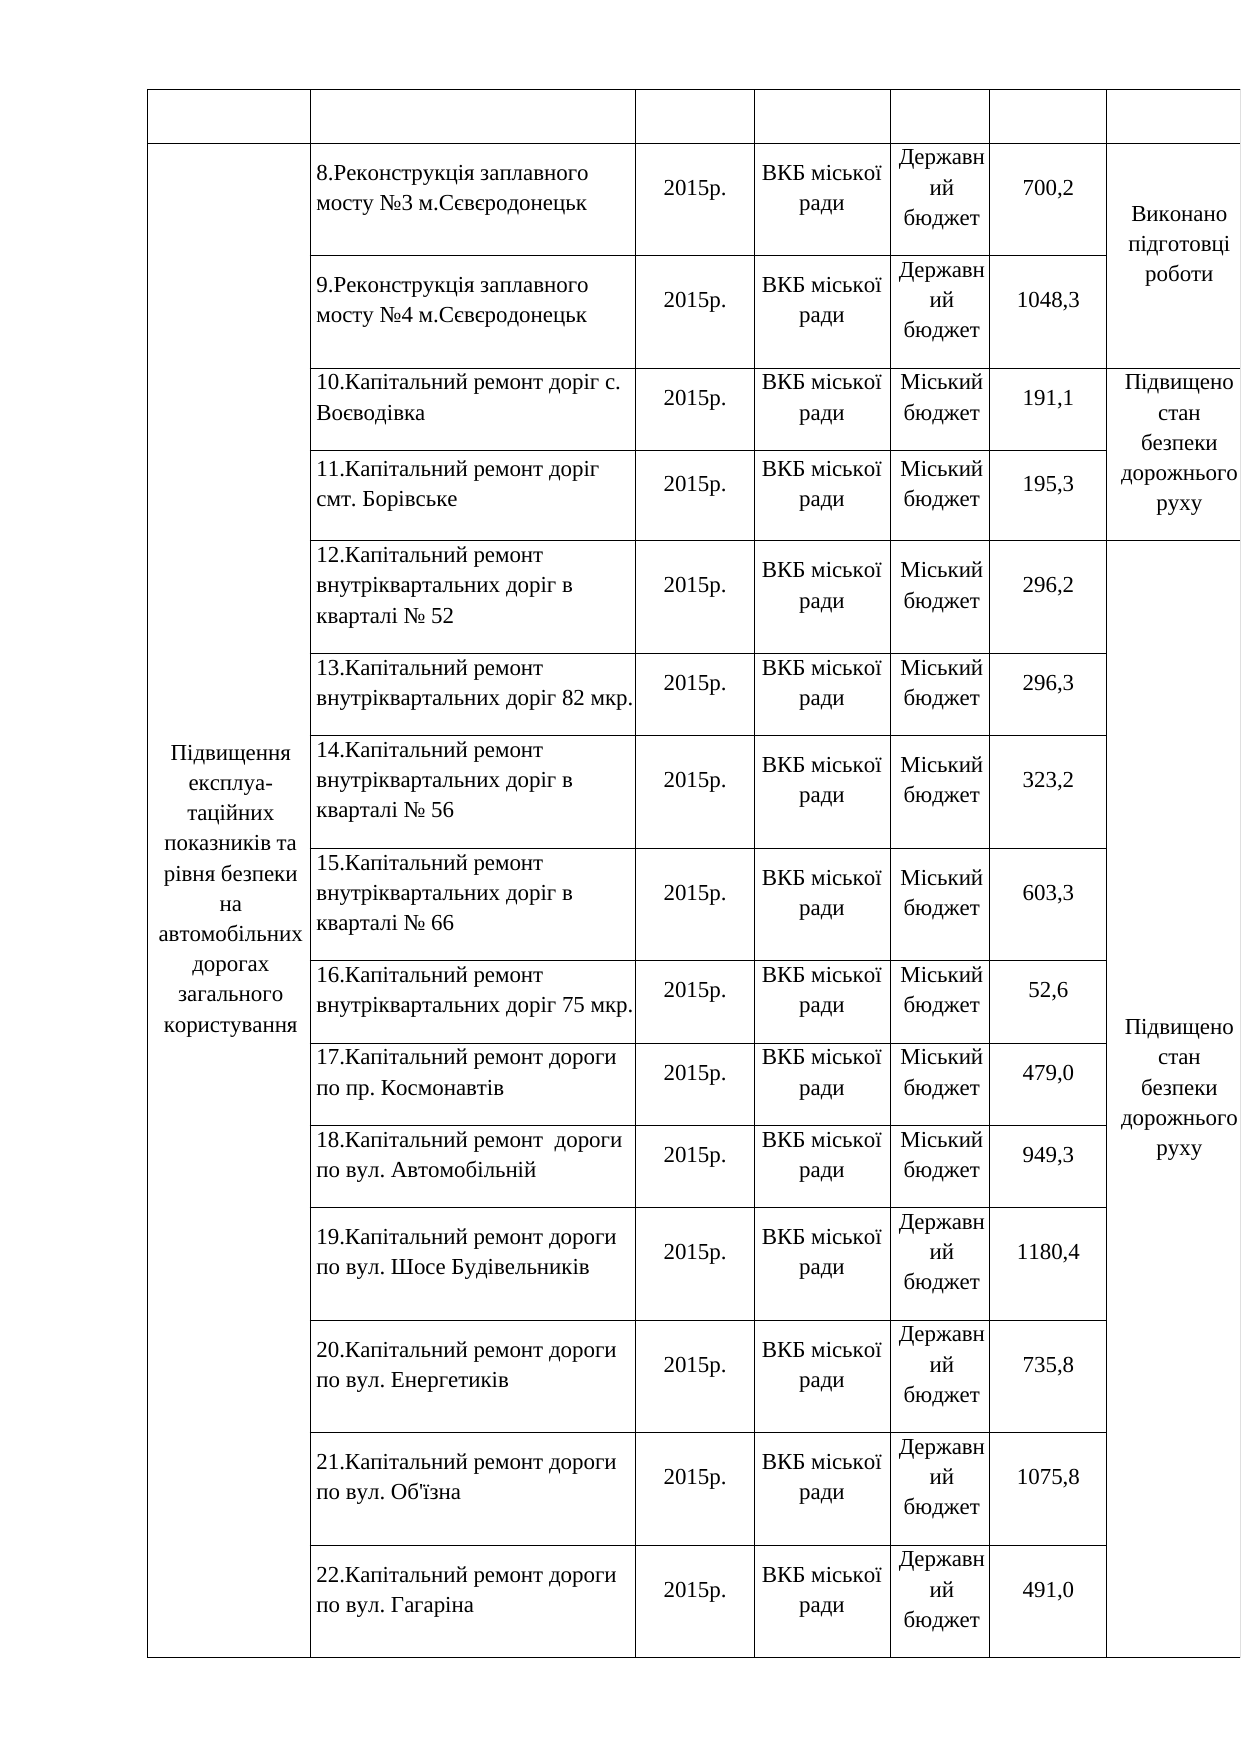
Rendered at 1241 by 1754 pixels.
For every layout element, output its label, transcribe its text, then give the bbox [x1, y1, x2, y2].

table_cell 20.Капітальний ремонт дороги по вул. Енергетиків [311, 1321, 635, 1432]
table_cell 6 [990, 90, 1106, 142]
table_cell 2015р. [636, 256, 754, 367]
table_cell 2015р. [636, 541, 754, 653]
table_cell Міський бюджет [891, 1126, 989, 1207]
table_cell 1180,4 [990, 1208, 1106, 1319]
table_cell 479,0 [990, 1044, 1106, 1125]
table_cell ВКБ міської ради [755, 256, 890, 367]
table_cell 2015р. [636, 144, 754, 255]
table_cell Державний бюджет [891, 256, 989, 367]
table_cell Міський бюджет [891, 654, 989, 735]
table_cell 1 [148, 90, 310, 142]
table_cell ВКБ міської ради [755, 1126, 890, 1207]
table_cell Державний бюджет [891, 144, 989, 255]
table_cell ВКБ міської ради [755, 654, 890, 735]
table_cell 1075,8 [990, 1433, 1106, 1544]
table_cell ВКБ міської ради [755, 961, 890, 1042]
table_cell Державний бюджет [891, 1208, 989, 1319]
table_cell 700,2 [990, 144, 1106, 255]
table_cell ВКБ міської ради [755, 736, 890, 848]
table_cell 735,8 [990, 1321, 1106, 1432]
table_cell 18.Капітальний ремонт дороги по вул. Автомобільній [311, 1126, 635, 1207]
table_cell 1048,3 [990, 256, 1106, 367]
table_cell 195,3 [990, 451, 1106, 540]
table_cell Міський бюджет [891, 736, 989, 848]
table_cell 603,3 [990, 849, 1106, 960]
table_cell 2015р. [636, 451, 754, 540]
table_cell Державний бюджет [891, 1321, 989, 1432]
table_cell ВКБ міської ради [755, 144, 890, 255]
table_cell 323,2 [990, 736, 1106, 848]
table_cell 2015р. [636, 849, 754, 960]
table_cell Підвищення експлуа-таційних показників та рівня безпеки на автомобільних дорогах загального користування [148, 144, 310, 1657]
table_cell 4 [755, 90, 890, 142]
table_cell 296,2 [990, 541, 1106, 653]
table_cell 2015р. [636, 1546, 754, 1657]
table_cell ВКБ міської ради [755, 541, 890, 653]
table_cell 5 [891, 90, 989, 142]
table_cell ВКБ міської ради [755, 1546, 890, 1657]
table_cell 191,1 [990, 369, 1106, 450]
table_cell Підвищено стан безпеки дорожнього руху [1107, 369, 1240, 540]
table_cell 7 [1107, 90, 1240, 142]
table_cell 2015р. [636, 1126, 754, 1207]
table_cell ВКБ міської ради [755, 1044, 890, 1125]
table_cell 17.Капітальний ремонт дороги по пр. Космонавтів [311, 1044, 635, 1125]
table_cell Міський бюджет [891, 369, 989, 450]
table_cell 8.Реконструкція заплавного мосту №3 м.Сєвєродонецьк [311, 144, 635, 255]
table_cell Міський бюджет [891, 1044, 989, 1125]
table_cell 2015р. [636, 1321, 754, 1432]
table_cell 2015р. [636, 654, 754, 735]
table_cell Виконано підготовці роботи [1107, 144, 1240, 367]
table_cell ВКБ міської ради [755, 1321, 890, 1432]
table_cell 15.Капітальний ремонт внутріквартальних доріг в кварталі № 66 [311, 849, 635, 960]
table_cell 21.Капітальний ремонт дороги по вул. Об'їзна [311, 1433, 635, 1544]
table_cell 11.Капітальний ремонт доріг смт. Борівське [311, 451, 635, 540]
table_cell 2015р. [636, 961, 754, 1042]
table_cell 16.Капітальний ремонт внутріквартальних доріг 75 мкр. [311, 961, 635, 1042]
table_cell Міський бюджет [891, 961, 989, 1042]
table_cell 491,0 [990, 1546, 1106, 1657]
table_cell 9.Реконструкція заплавного мосту №4 м.Сєвєродонецьк [311, 256, 635, 367]
table_cell ВКБ міської ради [755, 369, 890, 450]
table_cell Державний бюджет [891, 1433, 989, 1544]
table_cell Міський бюджет [891, 451, 989, 540]
table_cell 296,3 [990, 654, 1106, 735]
table_cell 3 [636, 90, 754, 142]
table_cell Державний бюджет [891, 1546, 989, 1657]
table_cell 10.Капітальний ремонт доріг с. Воєводівка [311, 369, 635, 450]
table_cell 12.Капітальний ремонт внутріквартальних доріг в кварталі № 52 [311, 541, 635, 653]
table_cell ВКБ міської ради [755, 849, 890, 960]
table_cell 2015р. [636, 736, 754, 848]
table_cell 52,6 [990, 961, 1106, 1042]
table_cell ВКБ міської ради [755, 1208, 890, 1319]
table_cell Міський бюджет [891, 541, 989, 653]
table_cell 22.Капітальний ремонт дороги по вул. Гагаріна [311, 1546, 635, 1657]
table_cell 2015р. [636, 1044, 754, 1125]
table_cell 19.Капітальний ремонт дороги по вул. Шосе Будівельників [311, 1208, 635, 1319]
table_cell ВКБ міської ради [755, 1433, 890, 1544]
table_cell Міський бюджет [891, 849, 989, 960]
table_cell 14.Капітальний ремонт внутріквартальних доріг в кварталі № 56 [311, 736, 635, 848]
table_cell Підвищено стан безпеки дорожнього руху [1107, 541, 1240, 1657]
table_cell ВКБ міської ради [755, 451, 890, 540]
table_cell 2 [311, 90, 635, 142]
table_cell 949,3 [990, 1126, 1106, 1207]
table_cell 2015р. [636, 1208, 754, 1319]
table_cell 2015р. [636, 1433, 754, 1544]
table_cell 2015р. [636, 369, 754, 450]
table_cell 13.Капітальний ремонт внутріквартальних доріг 82 мкр. [311, 654, 635, 735]
